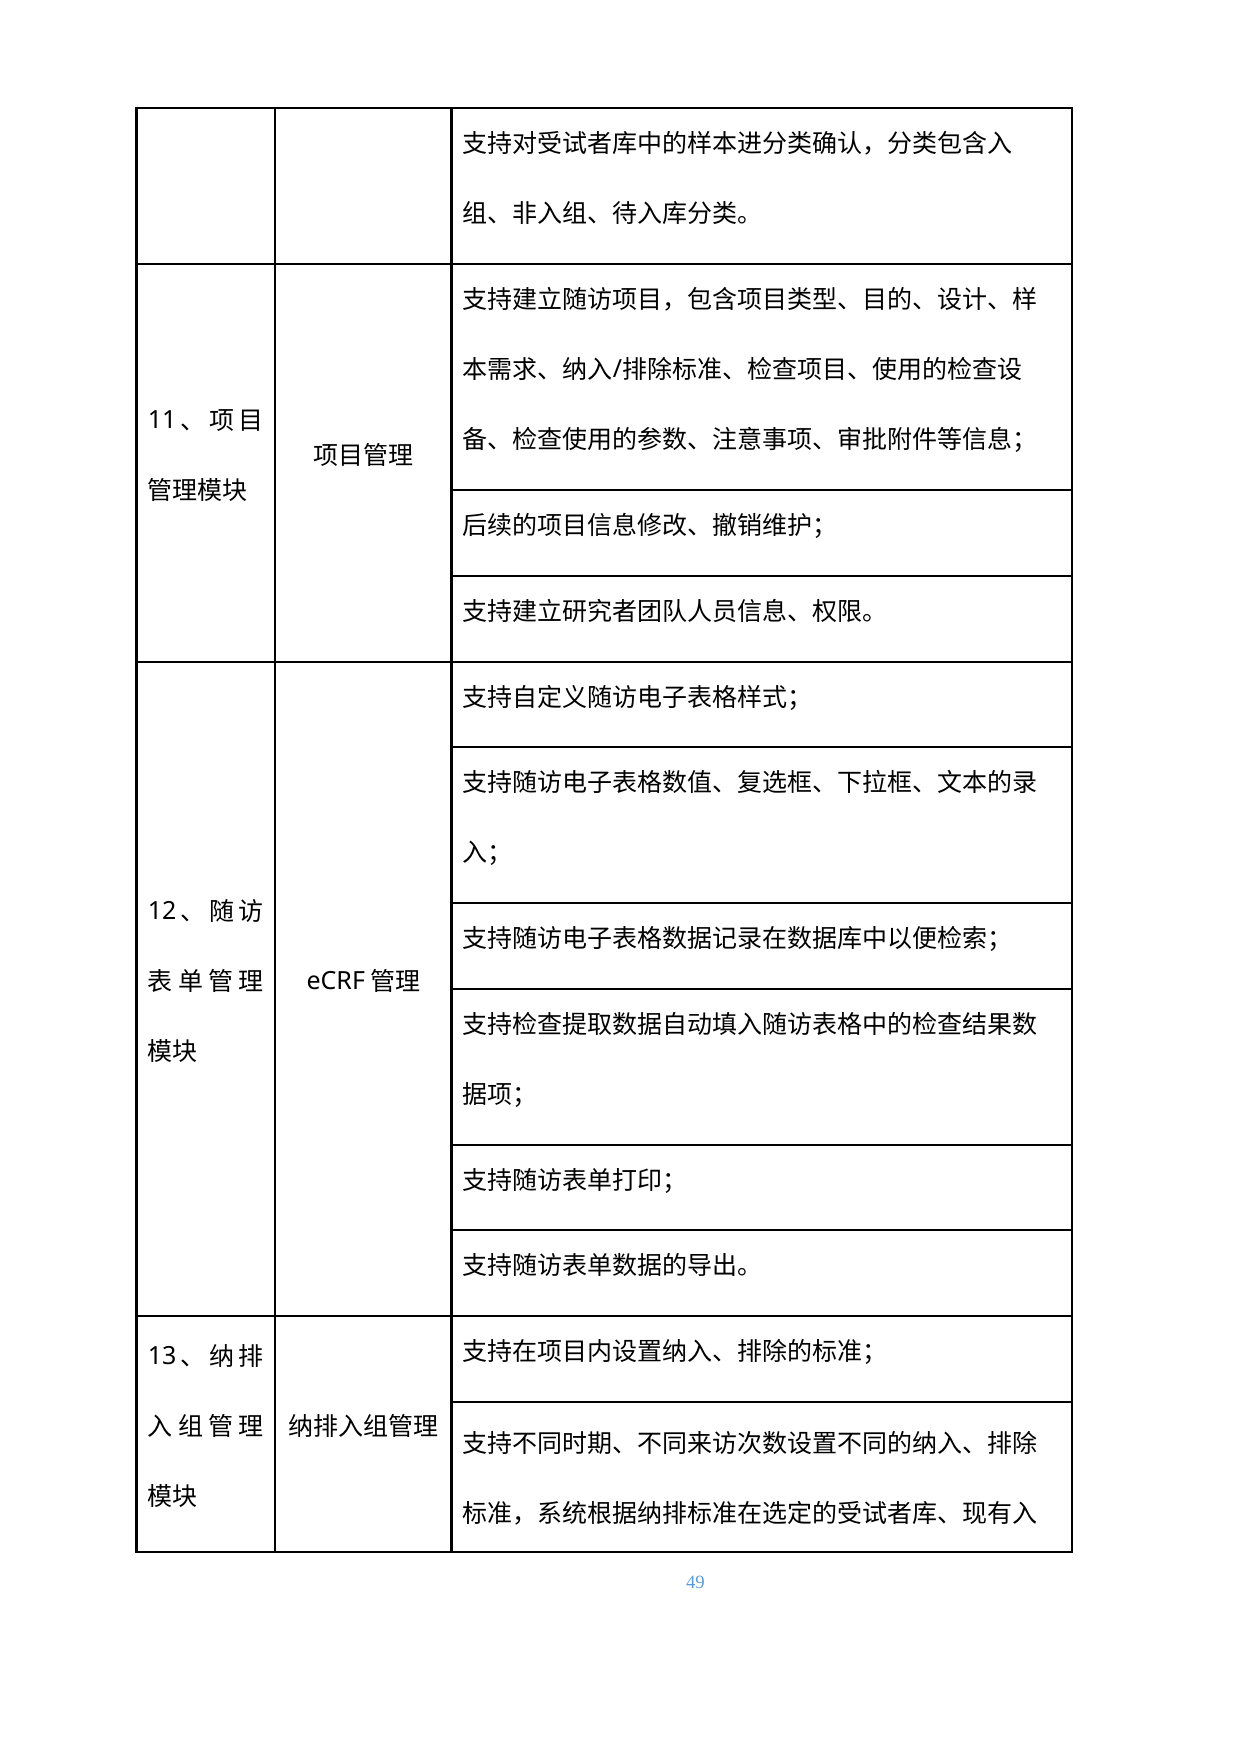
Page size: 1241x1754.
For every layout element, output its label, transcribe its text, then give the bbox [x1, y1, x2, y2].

table_cell eCRF管理 [276, 663, 450, 1315]
table_cell 项目管理 [276, 265, 450, 661]
table_cell 13、纳排入组管理模块 [138, 1317, 274, 1551]
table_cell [453, 1403, 1071, 1551]
table_cell 支持对受试者库中的样本进分类确认，分类包含入组、非入组、待入库分类。 [453, 109, 1071, 263]
table_cell 支持建立随访项目，包含项目类型、目的、设计、样本需求、纳入/排除标准、检查项目、使用的检查设备、检查使用的参数、注意事项、审批附件等信息； [453, 265, 1071, 489]
table_cell 支持随访电子表格数据记录在数据库中以便检索； [453, 904, 1071, 988]
table_cell 支持自定义随访电子表格样式； [453, 663, 1071, 746]
table_cell 支持随访表单数据的导出。 [453, 1231, 1071, 1315]
table_cell 支持建立研究者团队人员信息、权限。 [453, 577, 1071, 661]
table_cell 支持检查提取数据自动填入随访表格中的检查结果数据项； [453, 990, 1071, 1144]
table_cell 12、随访表单管理模块 [138, 663, 274, 1315]
table_cell 11、项目管理模块 [138, 265, 274, 661]
table_cell 支持随访表单打印； [453, 1146, 1071, 1229]
table_cell 支持在项目内设置纳入、排除的标准； [453, 1317, 1071, 1401]
table_cell 纳排入组管理 [276, 1317, 450, 1551]
table_cell 后续的项目信息修改、撤销维护； [453, 491, 1071, 575]
table_cell 支持随访电子表格数值、复选框、下拉框、文本的录入； [453, 748, 1071, 902]
